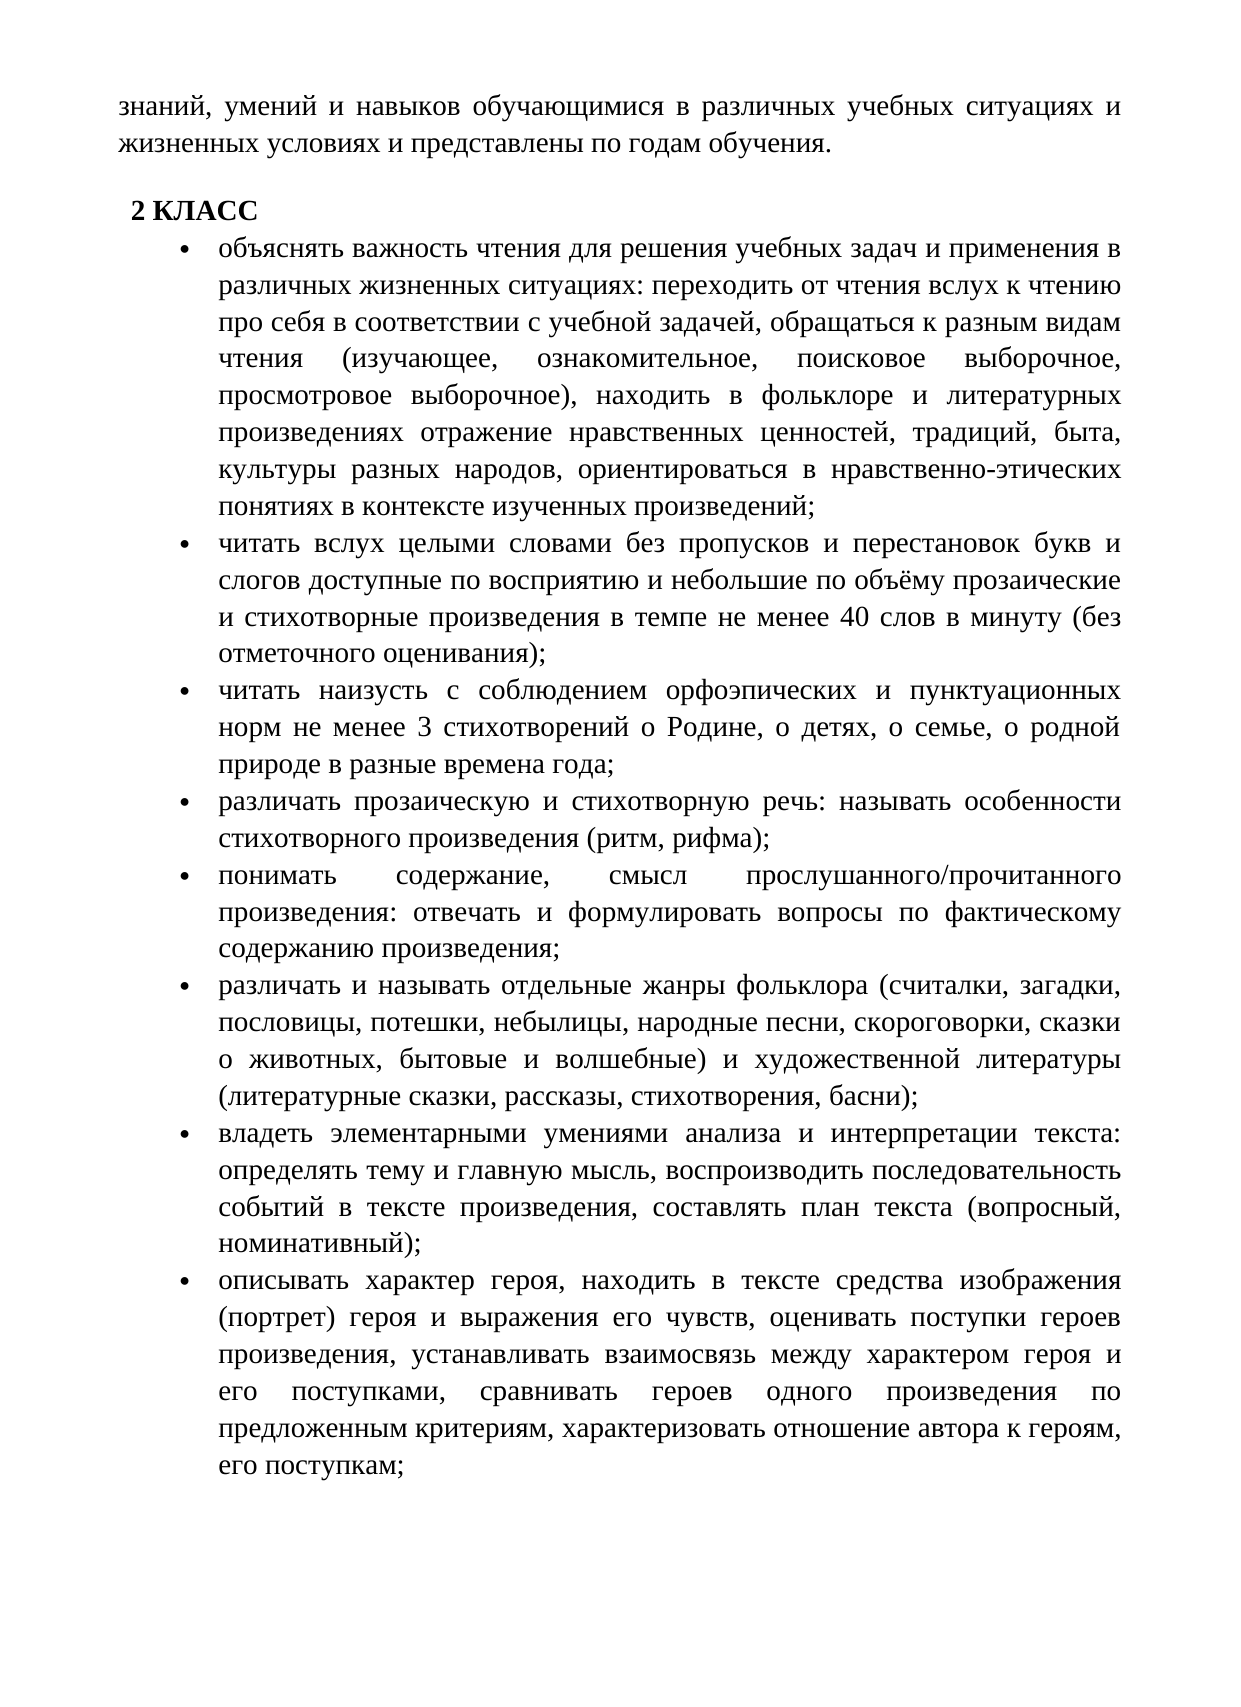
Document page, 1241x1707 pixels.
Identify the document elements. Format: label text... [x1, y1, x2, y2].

list владеть элементарными умениями анализа и интерпретации текста: определять тему и главную мысль, воспроизводить последовательность событий в тексте произведения, составлять план текста (вопросный, номинативный); [181, 1115, 1122, 1259]
list читать наизусть с соблюдением орфоэпических и пунктуационных норм не менее 3 стихотворений о Родине, о детях, о семье, о родной природе в разные времена года; [181, 672, 1122, 780]
list понимать содержание, смысл прослушанного/прочитанного произведения: отвечать и формулировать вопросы по фактическому содержанию произведения; [181, 857, 1122, 964]
list различать и называть отдельные жанры фольклора (считалки, загадки, пословицы, потешки, небылицы, народные песни, скороговорки, сказки о животных, бытовые и волшебные) и художественной литературы (литературные сказки, рассказы, стихотворения, басни); [181, 967, 1122, 1112]
list объяснять важность чтения для решения учебных задач и применения в различных жизненных ситуациях: переходить от чтения вслух к чтению про себя в соответствии с учебной задачей, обращаться к разным видам чтения (изучающее, ознакомительное, поисковое выборочное, просмотровое выборочное), находить в фольклоре и литературных произведениях отражение нравственных ценностей, традиций, быта, культуры разных народов, ориентироваться в нравственно-этических понятиях в контексте изученных произведений; [181, 230, 1122, 522]
list различать прозаическую и стихотворную речь: называть особенности стихотворного произведения (ритм, рифма); [181, 783, 1122, 853]
list описывать характер героя, находить в тексте средства изображения (портрет) героя и выражения его чувств, оценивать поступки героев произведения, устанавливать взаимосвязь между характером героя и его поступками, сравнивать героев одного произведения по предложенным критериям, характеризовать отношение автора к героям, его поступкам; [181, 1262, 1122, 1480]
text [118, 88, 1122, 159]
text 2 КЛАСС [131, 193, 1122, 227]
list читать вслух целыми словами без пропусков и перестановок букв и слогов доступные по восприятию и небольшие по объёму прозаические и стихотворные произведения в темпе не менее 40 слов в минуту (без отметочного оценивания); [181, 525, 1122, 669]
